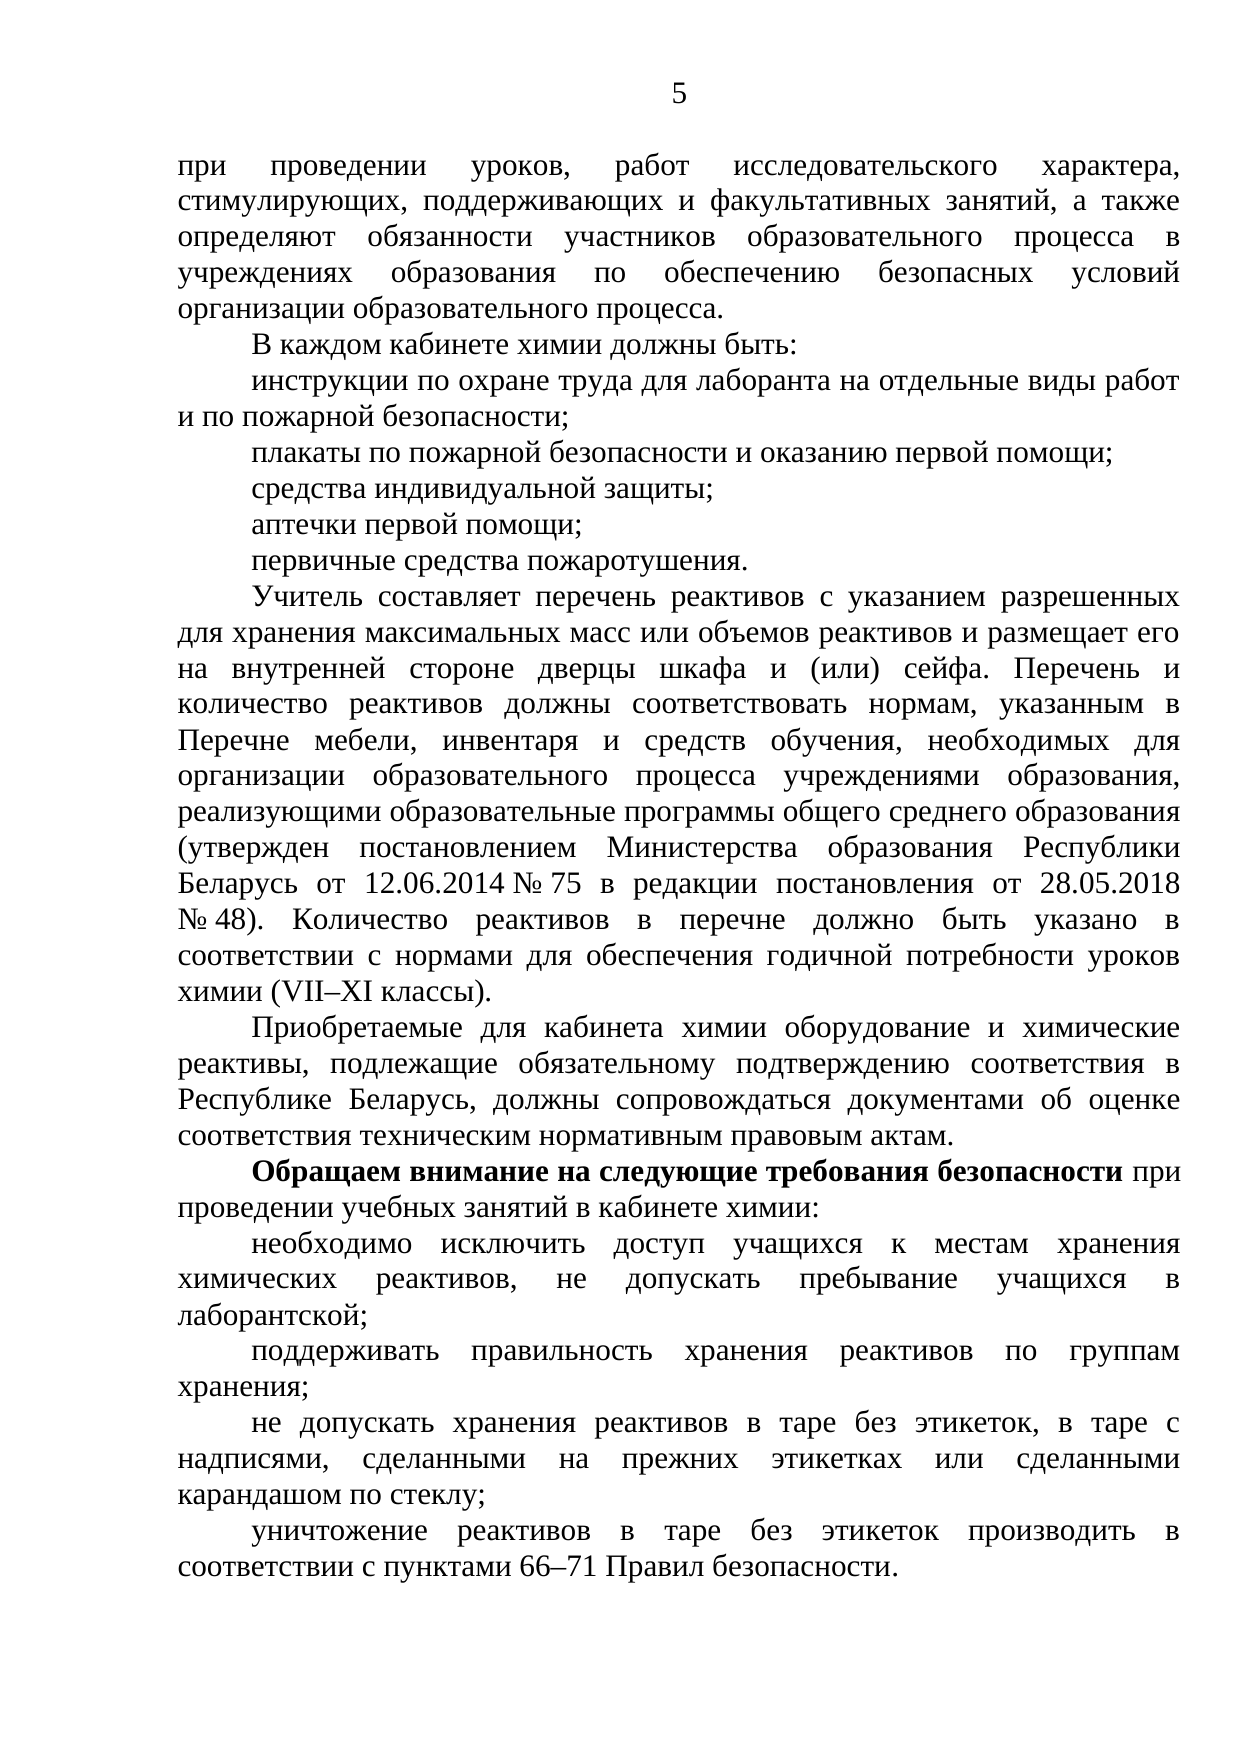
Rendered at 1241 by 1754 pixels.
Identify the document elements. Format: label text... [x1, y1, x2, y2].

text В каждом кабинете химии должны быть: [177, 325, 1181, 361]
text Обращаем внимание на следующие требования безопасности при проведении учебных занятий в кабинете химии: [177, 1152, 1181, 1224]
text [177, 146, 1181, 325]
text необходимо исключить доступ учащихся к местам хранения химических реактивов, не допускать пребывание учащихся в лаборантской; [177, 1224, 1181, 1332]
text средства индивидуальной защиты; [177, 469, 1181, 505]
text поддерживать правильность хранения реактивов по группам хранения; [177, 1332, 1181, 1403]
text не допускать хранения реактивов в таре без этикеток, в таре с надписями, сделанными на прежних этикетках или сделанными карандашом по стеклу; [177, 1403, 1181, 1511]
text Приобретаемые для кабинета химии оборудование и химические реактивы, подлежащие обязательному подтверждению соответствия в Республике Беларусь, должны сопровождаться документами об оценке соответствия техническим нормативным правовым актам. [177, 1008, 1181, 1152]
text аптечки первой помощи; [177, 505, 1181, 541]
text первичные средства пожаротушения. [177, 541, 1181, 577]
text инструкции по охране труда для лаборанта на отдельные виды работ и по пожарной безопасности; [177, 361, 1181, 433]
text Учитель составляет перечень реактивов с указанием разрешенных для хранения максимальных масс или объемов реактивов и размещает его на внутренней стороне дверцы шкафа и (или) сейфа. Перечень и количество реактивов должны соответствовать нормам, указанным в Перечне мебели, инвентаря и средств обучения, необходимых для организации образовательного процесса учреждениями образования, реализующими образовательные программы общего среднего образования (утвержден постановлением Министерства образования Республики Беларусь от 12.06.2014 № 75 в редакции постановления от 28.05.2018 № 48). Количество реактивов в перечне должно быть указано в соответствии с нормами для обеспечения годичной потребности уроков химии (VII–XI классы). [177, 577, 1181, 1008]
text плакаты по пожарной безопасности и оказанию первой помощи; [177, 433, 1181, 469]
text уничтожение реактивов в таре без этикеток производить в соответствии с пунктами 66–71 Правил безопасности. [177, 1511, 1181, 1583]
